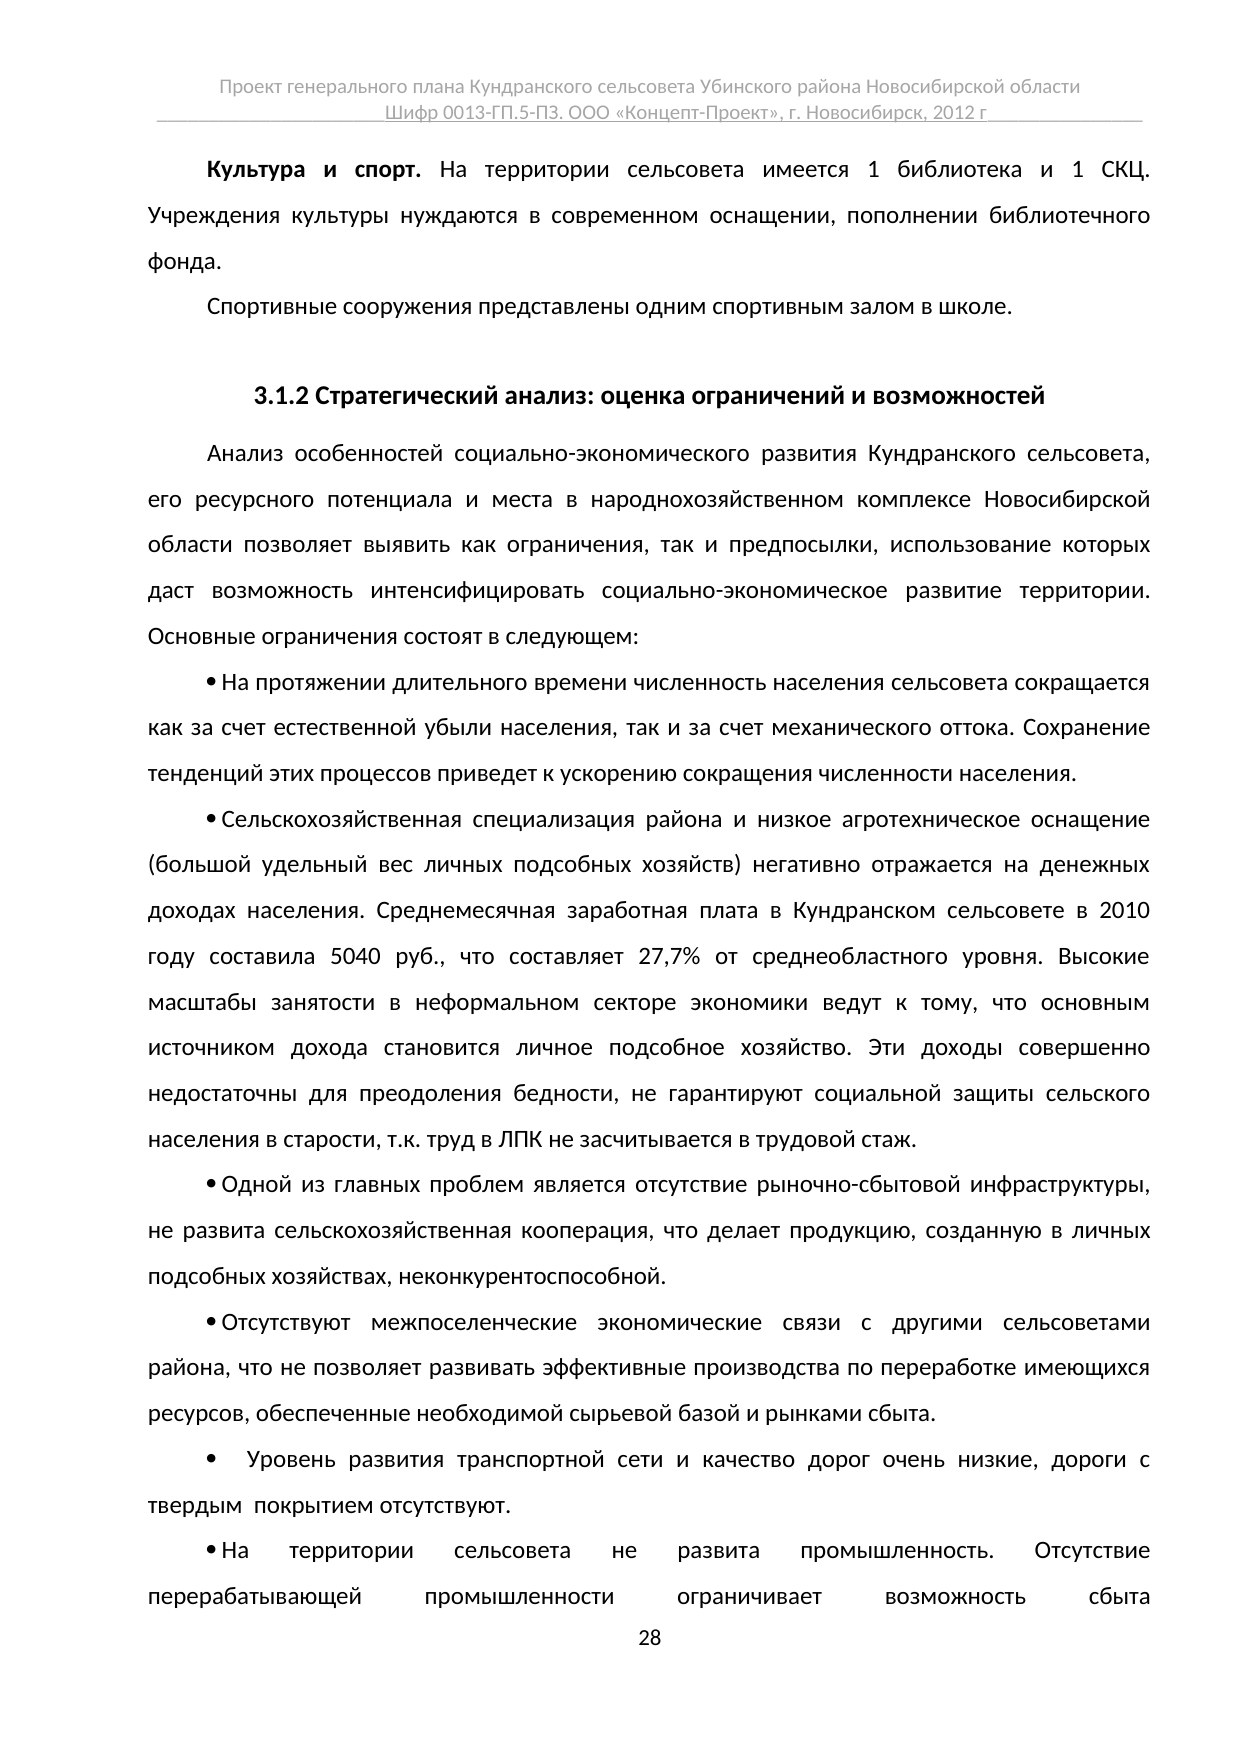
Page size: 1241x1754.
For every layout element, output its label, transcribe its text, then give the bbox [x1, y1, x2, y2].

list Отсутствуют межпоселенческие экономические связи с другими сельсоветами района, что не позволяет развивать эффективные производства по переработке имеющихся ресурсов, обеспеченные необходимой сырьевой базой и рынками сбыта. [148, 1306, 1152, 1428]
list Уровень развития транспортной сети и качество дорог очень низкие, дороги с твердым покрытием отсутствуют. [148, 1443, 1152, 1519]
text Спортивные сооружения представлены одним спортивным залом в школе. [148, 291, 1152, 321]
subtitle 3.1.2 Стратегический анализ: оценка ограничений и возможностей [148, 378, 1152, 411]
text Культура и спорт. На территории сельсовета имеется 1 библиотека и 1 СКЦ. Учреждения культуры нуждаются в современном оснащении, пополнении библиотечного фонда. [148, 153, 1152, 275]
text Анализ особенностей социально-экономического развития Кундранского сельсовета, его ресурсного потенциала и места в народнохозяйственном комплексе Новосибирской области позволяет выявить как ограничения, так и предпосылки, использование которых даст возможность интенсифицировать социально-экономическое развитие территории. Основные ограничения состоят в следующем: [148, 437, 1152, 650]
list На протяжении длительного времени численность населения сельсовета сокращается как за счет естественной убыли населения, так и за счет механического оттока. Сохранение тенденций этих процессов приведет к ускорению сокращения численности населения. [148, 666, 1152, 788]
list Одной из главных проблем является отсутствие рыночно-сбытовой инфраструктуры, не развита сельскохозяйственная кооперация, что делает продукцию, созданную в личных подсобных хозяйствах, неконкурентоспособной. [148, 1169, 1152, 1291]
list Сельскохозяйственная специализация района и низкое агротехническое оснащение (большой удельный вес личных подсобных хозяйств) негативно отражается на денежных доходах населения. Среднемесячная заработная плата в Кундранском сельсовете в 2010 году составила 5040 руб., что составляет 27,7% от среднеобластного уровня. Высокие масштабы занятости в неформальном секторе экономики ведут к тому, что основным источником дохода становится личное подсобное хозяйство. Эти доходы совершенно недостаточны для преодоления бедности, не гарантируют социальной защиты сельского населения в старости, т.к. труд в ЛПК не засчитывается в трудовой стаж. [148, 803, 1152, 1153]
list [148, 1534, 1152, 1611]
